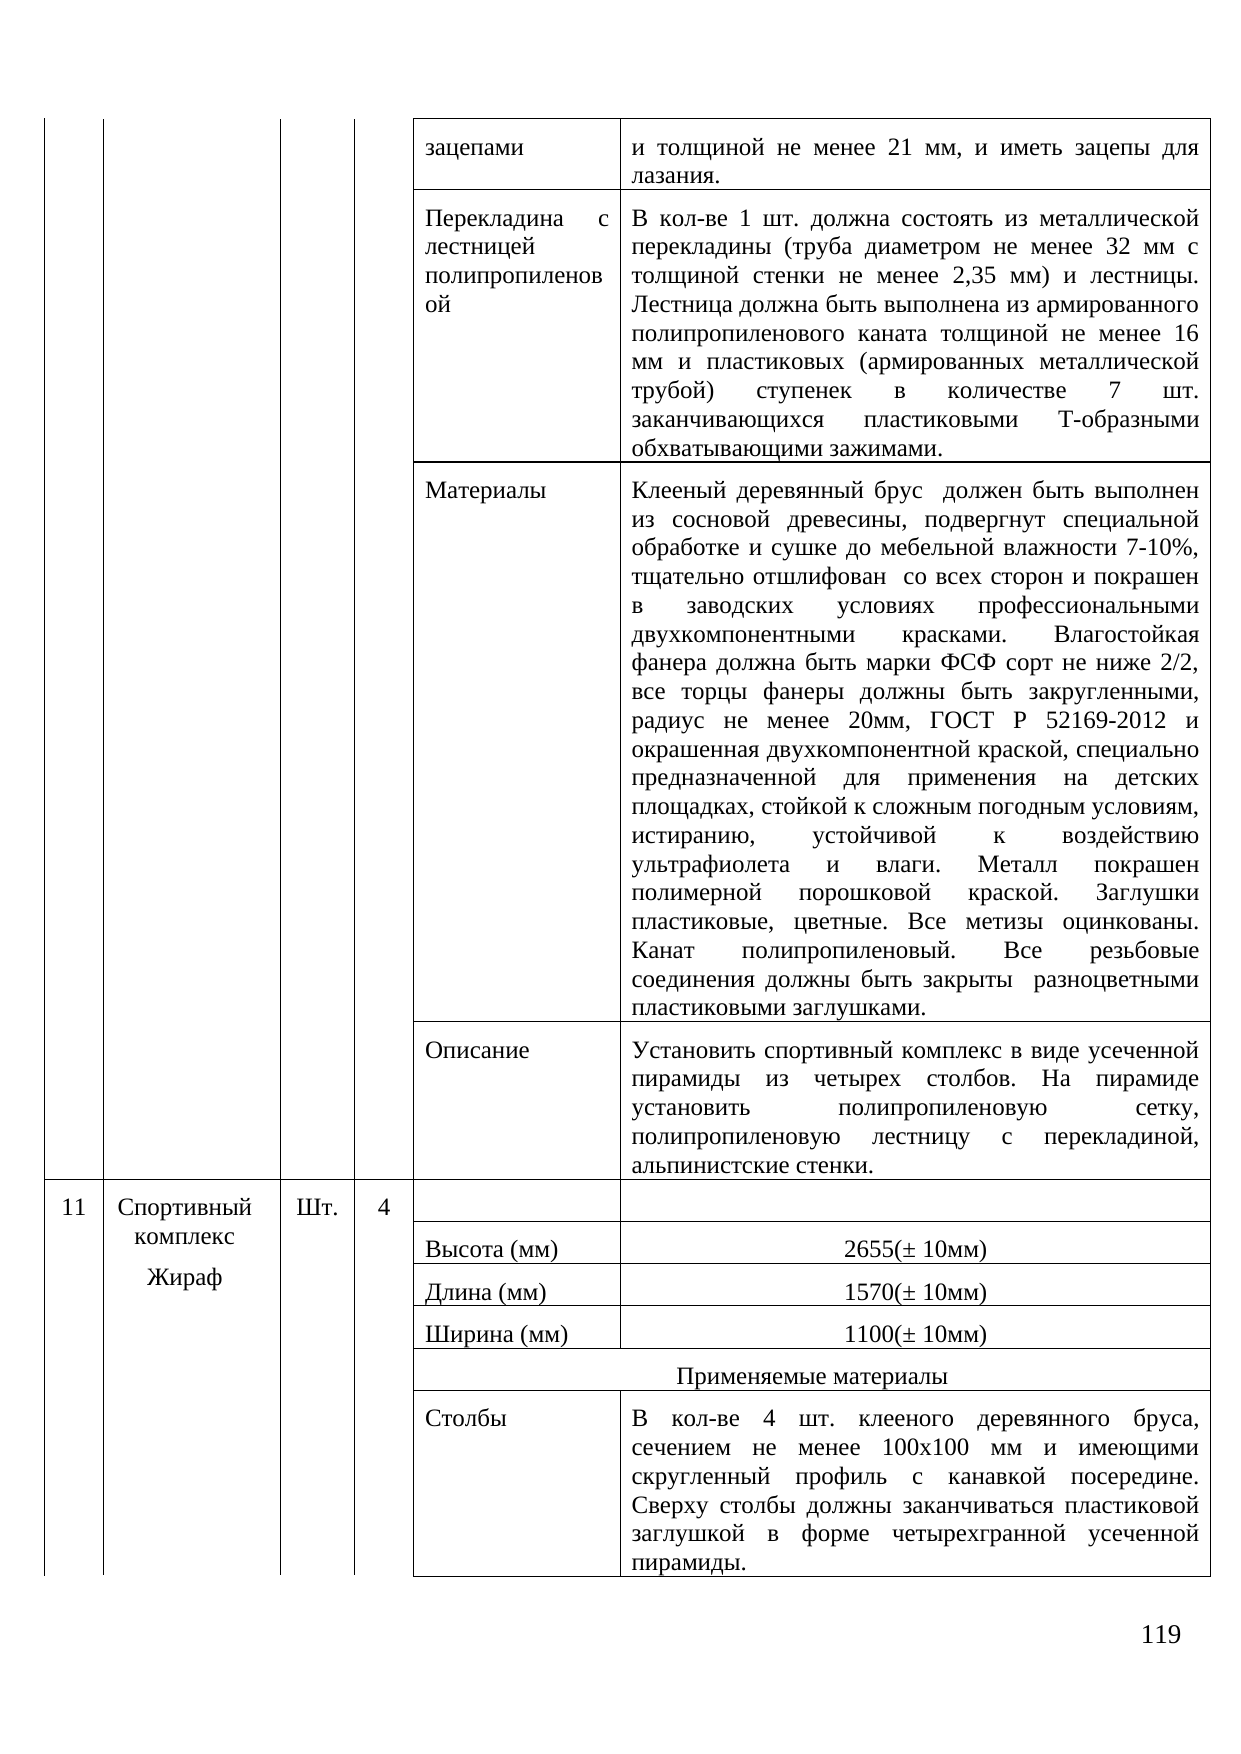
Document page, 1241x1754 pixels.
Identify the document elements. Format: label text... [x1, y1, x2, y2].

table_cell [45, 1021, 103, 1178]
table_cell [414, 119, 620, 189]
table_cell Клееный деревянный брус должен быть выполнен из сосновой древесины, подвергнут специальной обработке и сушке до мебельной влажности 7-10%, тщательно отшлифован со всех сторон и покрашен в заводских условиях профессиональными двухкомпонентными красками. Влагостойкая фанера должна быть марки ФСФ сорт не ниже 2/2, все торцы фанеры должны быть закругленными, радиус не менее 20мм, ГОСТ Р 52169-2012 и окрашенная двухкомпонентной краской, специально предназначенной для применения на детских площадках, стойкой к сложным погодным условиям, истиранию, устойчивой к воздействию ультрафиолета и влаги. Металл покрашен полимерной порошковой краской. Заглушки пластиковые, цветные. Все метизы оцинкованы. Канат полипропиленовый. Все резьбовые соединения должны быть закрыты разноцветными пластиковыми заглушками. [621, 463, 1210, 1021]
table_cell Длина (мм) [414, 1264, 620, 1305]
table_cell [104, 1021, 280, 1178]
table_cell 4 [354, 1180, 413, 1576]
table_cell Материалы [414, 463, 620, 1021]
table_cell Ширина (мм) [414, 1306, 620, 1348]
table_cell [414, 1180, 620, 1221]
table_cell [621, 1180, 1210, 1221]
table_cell Описание [414, 1022, 620, 1178]
table_cell Применяемые материалы [414, 1349, 1210, 1390]
table_cell 11 [45, 1180, 103, 1576]
table_cell Установить спортивный комплекс в виде усеченной пирамиды из четырех столбов. На пирамиде установить полипропиленовую сетку, полипропиленовую лестницу с перекладиной, альпинистские стенки. [621, 1022, 1210, 1178]
table_cell [355, 1021, 413, 1178]
table_cell Столбы [414, 1391, 620, 1576]
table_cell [621, 119, 1210, 189]
table_cell 1100(± 10мм) [621, 1306, 1210, 1348]
table_cell Перекладина с лестницей полипропиленовой [414, 190, 620, 461]
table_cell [621, 1391, 1210, 1576]
table_cell Высота (мм) [414, 1222, 620, 1263]
table_cell 2655(± 10мм) [621, 1222, 1210, 1263]
table_cell Спортивный комплекс Жираф [103, 1180, 281, 1576]
table_cell В кол-ве 1 шт. должна состоять из металлической перекладины (труба диаметром не менее 32 мм с толщиной стенки не менее 2,35 мм) и лестницы. Лестница должна быть выполнена из армированного полипропиленового каната толщиной не менее 16 мм и пластиковых (армированных металлической трубой) ступенек в количестве 7 шт. заканчивающихся пластиковыми Т-образными обхватывающими зажимами. [621, 190, 1210, 461]
table_cell 1570(± 10мм) [621, 1264, 1210, 1305]
table_cell Шт. [281, 1180, 354, 1576]
table_cell [281, 1021, 354, 1178]
